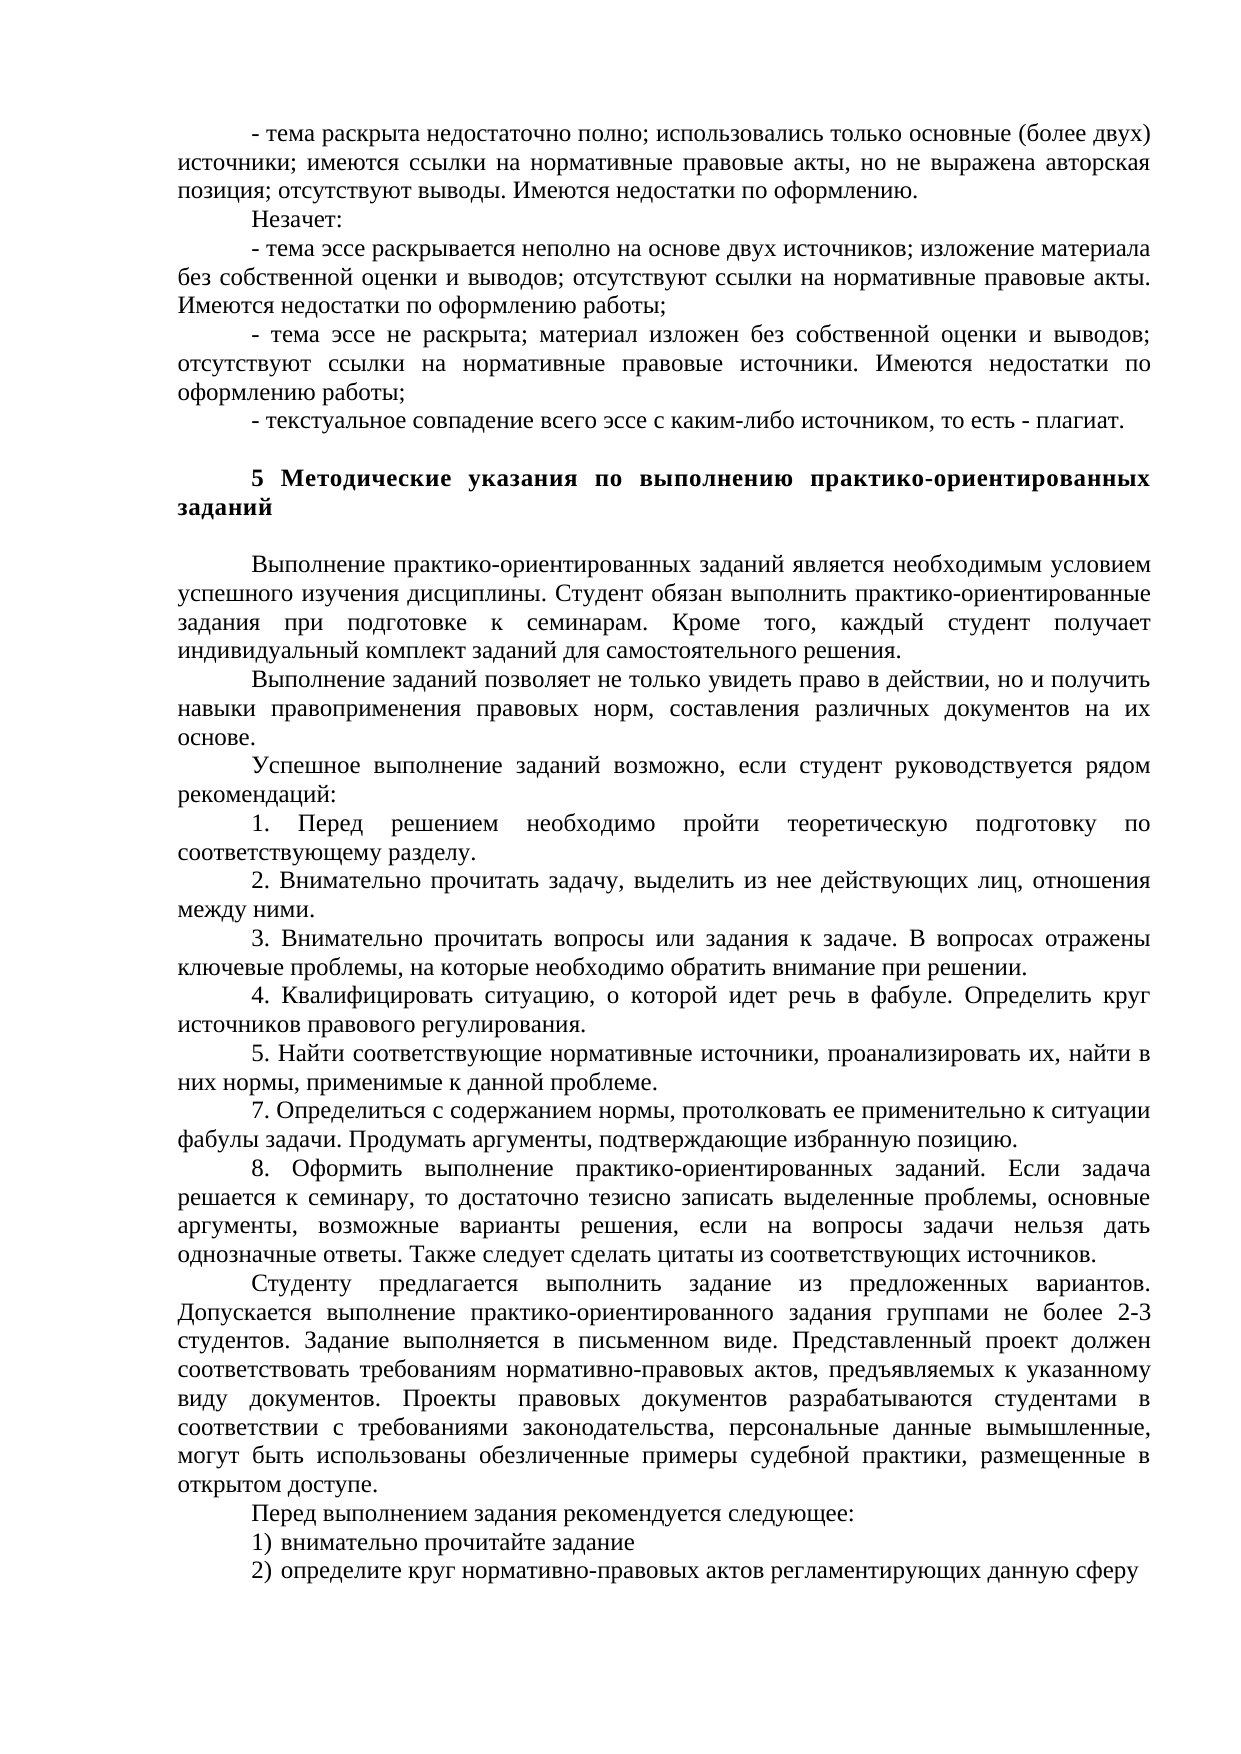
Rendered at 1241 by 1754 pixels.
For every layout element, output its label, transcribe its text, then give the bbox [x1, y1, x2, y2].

text 7. Определиться с содержанием нормы, протолковать ее применительно к ситуации фабулы задачи. Продумать аргументы, подтверждающие избранную позицию. [177, 1096, 1152, 1153]
text 4. Квалифицировать ситуацию, о которой идет речь в фабуле. Определить круг источников правового регулирования. [177, 981, 1152, 1038]
text 1. Перед решением необходимо пройти теоретическую подготовку по соответствующему разделу. [177, 808, 1152, 866]
text Незачет: [177, 204, 1152, 233]
text - тема раскрыта недостаточно полно; использовались только основные (более двух) источники; имеются ссылки на нормативные правовые акты, но не выражена авторская позиция; отсутствуют выводы. Имеются недостатки по оформлению. [177, 118, 1152, 204]
text Выполнение заданий позволяет не только увидеть право в действии, но и получить навыки правоприменения правовых норм, составления различных документов на их основе. [177, 664, 1152, 751]
list внимательно прочитайте задание [177, 1527, 1152, 1556]
text Перед выполнением задания рекомендуется следующее: [177, 1498, 1152, 1527]
text Студенту предлагается выполнить задание из предложенных вариантов. Допускается выполнение практико-ориентированного задания группами не более 2-3 студентов. Задание выполняется в письменном виде. Представленный проект должен соответствовать требованиям нормативно-правовых актов, предъявляемых к указанному виду документов. Проекты правовых документов разрабатываются студентами в соответствии с требованиями законодательства, персональные данные вымышленные, могут быть использованы обезличенные примеры судебной практики, размещенные в открытом доступе. [177, 1268, 1152, 1498]
text Успешное выполнение заданий возможно, если студент руководствуется рядом рекомендаций: [177, 751, 1152, 808]
text 2. Внимательно прочитать задачу, выделить из нее действующих лиц, отношения между ними. [177, 866, 1152, 923]
text 3. Внимательно прочитать вопросы или задания к задаче. В вопросах отражены ключевые проблемы, на которые необходимо обратить внимание при решении. [177, 923, 1152, 981]
list определите круг нормативно-правовых актов регламентирующих данную сферу [177, 1556, 1152, 1584]
text 8. Оформить выполнение практико-ориентированных заданий. Если задача решается к семинару, то достаточно тезисно записать выделенные проблемы, основные аргументы, возможные варианты решения, если на вопросы задачи нельзя дать однозначные ответы. Также следует сделать цитаты из соответствующих источников. [177, 1153, 1152, 1268]
text 5 Методические указания по выполнению практико-ориентированных заданий [177, 463, 1152, 521]
text Выполнение практико-ориентированных заданий является необходимым условием успешного изучения дисциплины. Студент обязан выполнить практико-ориентированные задания при подготовке к семинарам. Кроме того, каждый студент получает индивидуальный комплект заданий для самостоятельного решения. [177, 549, 1152, 664]
text - текстуальное совпадение всего эссе с каким-либо источником, то есть - плагиат. [177, 406, 1152, 434]
text - тема эссе не раскрыта; материал изложен без собственной оценки и выводов; отсутствуют ссылки на нормативные правовые источники. Имеются недостатки по оформлению работы; [177, 319, 1152, 406]
text 5. Найти соответствующие нормативные источники, проанализировать их, найти в них нормы, применимые к данной проблеме. [177, 1038, 1152, 1096]
text - тема эссе раскрывается неполно на основе двух источников; изложение материала без собственной оценки и выводов; отсутствуют ссылки на нормативные правовые акты. Имеются недостатки по оформлению работы; [177, 233, 1152, 319]
